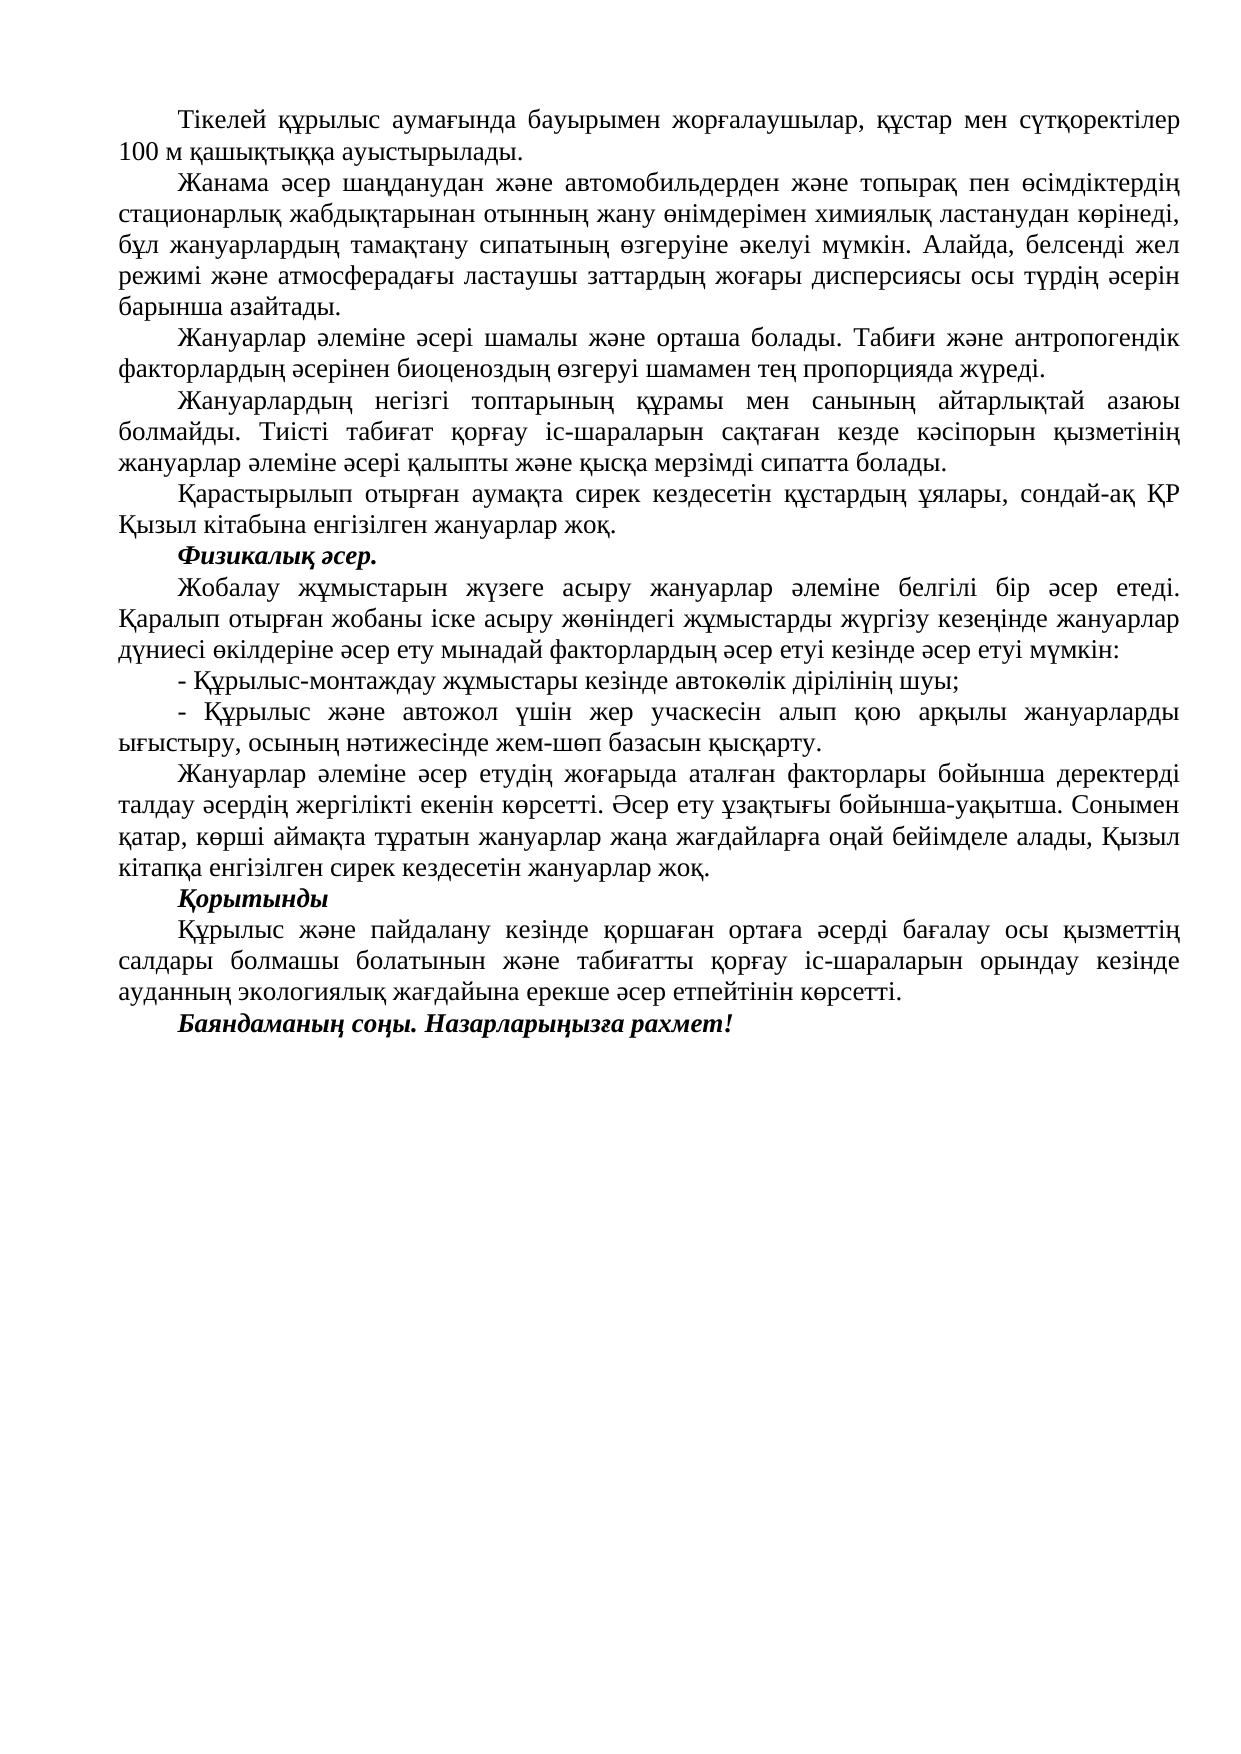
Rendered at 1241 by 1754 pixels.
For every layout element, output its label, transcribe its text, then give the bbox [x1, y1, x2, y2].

text Жануарлар әлеміне әсер етудің жоғарыда аталған факторлары бойынша деректерді талдау әсердің жергілікті екенін көрсетті. Әсер ету ұзақтығы бойынша-уақытша. Сонымен қатар, көрші аймақта тұратын жануарлар жаңа жағдайларға оңай бейімделе алады, Қызыл кітапқа енгізілген сирек кездесетін жануарлар жоқ. [118, 757, 1181, 882]
text Жанама әсер шаңданудан және автомобильдерден және топырақ пен өсімдіктердің стационарлық жабдықтарынан отынның жану өнімдерімен химиялық ластанудан көрінеді, бұл жануарлардың тамақтану сипатының өзгеруіне әкелуі мүмкін. Алайда, белсенді жел режимі және атмосферадағы ластаушы заттардың жоғары дисперсиясы осы түрдің әсерін барынша азайтады. [118, 166, 1181, 321]
text Жануарлардың негізгі топтарының құрамы мен санының айтарлықтай азаюы болмайды. Тиісті табиғат қорғау іс-шараларын сақтаған кезде кәсіпорын қызметінің жануарлар әлеміне әсері қалыпты және қысқа мерзімді сипатта болады. [118, 384, 1181, 477]
text Физикалық әсер. [118, 539, 1181, 571]
text Қорытынды [118, 882, 1181, 913]
text Қарастырылып отырған аумақта сирек кездесетін құстардың ұялары, сондай-ақ ҚР Қызыл кітабына енгізілген жануарлар жоқ. [118, 477, 1181, 539]
text Тікелей құрылыс аумағында бауырымен жорғалаушылар, құстар мен сүтқоректілер 100 м қашықтыққа ауыстырылады. [118, 103, 1181, 166]
text Баяндаманың соңы. Назарларыңызға рахмет! [118, 1007, 1181, 1038]
text - Құрылыс және автожол үшін жер учаскесін алып қою арқылы жануарларды ығыстыру, осының нәтижесінде жем-шөп базасын қысқарту. [118, 695, 1181, 757]
text Жобалау жұмыстарын жүзеге асыру жануарлар әлеміне белгілі бір әсер етеді. Қаралып отырған жобаны іске асыру жөніндегі жұмыстарды жүргізу кезеңінде жануарлар дүниесі өкілдеріне әсер ету мынадай факторлардың әсер етуі кезінде әсер етуі мүмкін: [118, 571, 1181, 664]
text Құрылыс және пайдалану кезінде қоршаған ортаға әсерді бағалау осы қызметтің салдары болмашы болатынын және табиғатты қорғау іс-шараларын орындау кезінде ауданның экологиялық жағдайына ерекше әсер етпейтінін көрсетті. [118, 913, 1181, 1007]
text Жануарлар әлеміне әсері шамалы және орташа болады. Табиғи және антропогендік факторлардың әсерінен биоценоздың өзгеруі шамамен тең пропорцияда жүреді. [118, 321, 1181, 384]
text - Құрылыс-монтаждау жұмыстары кезінде автокөлік дірілінің шуы; [118, 664, 1181, 695]
